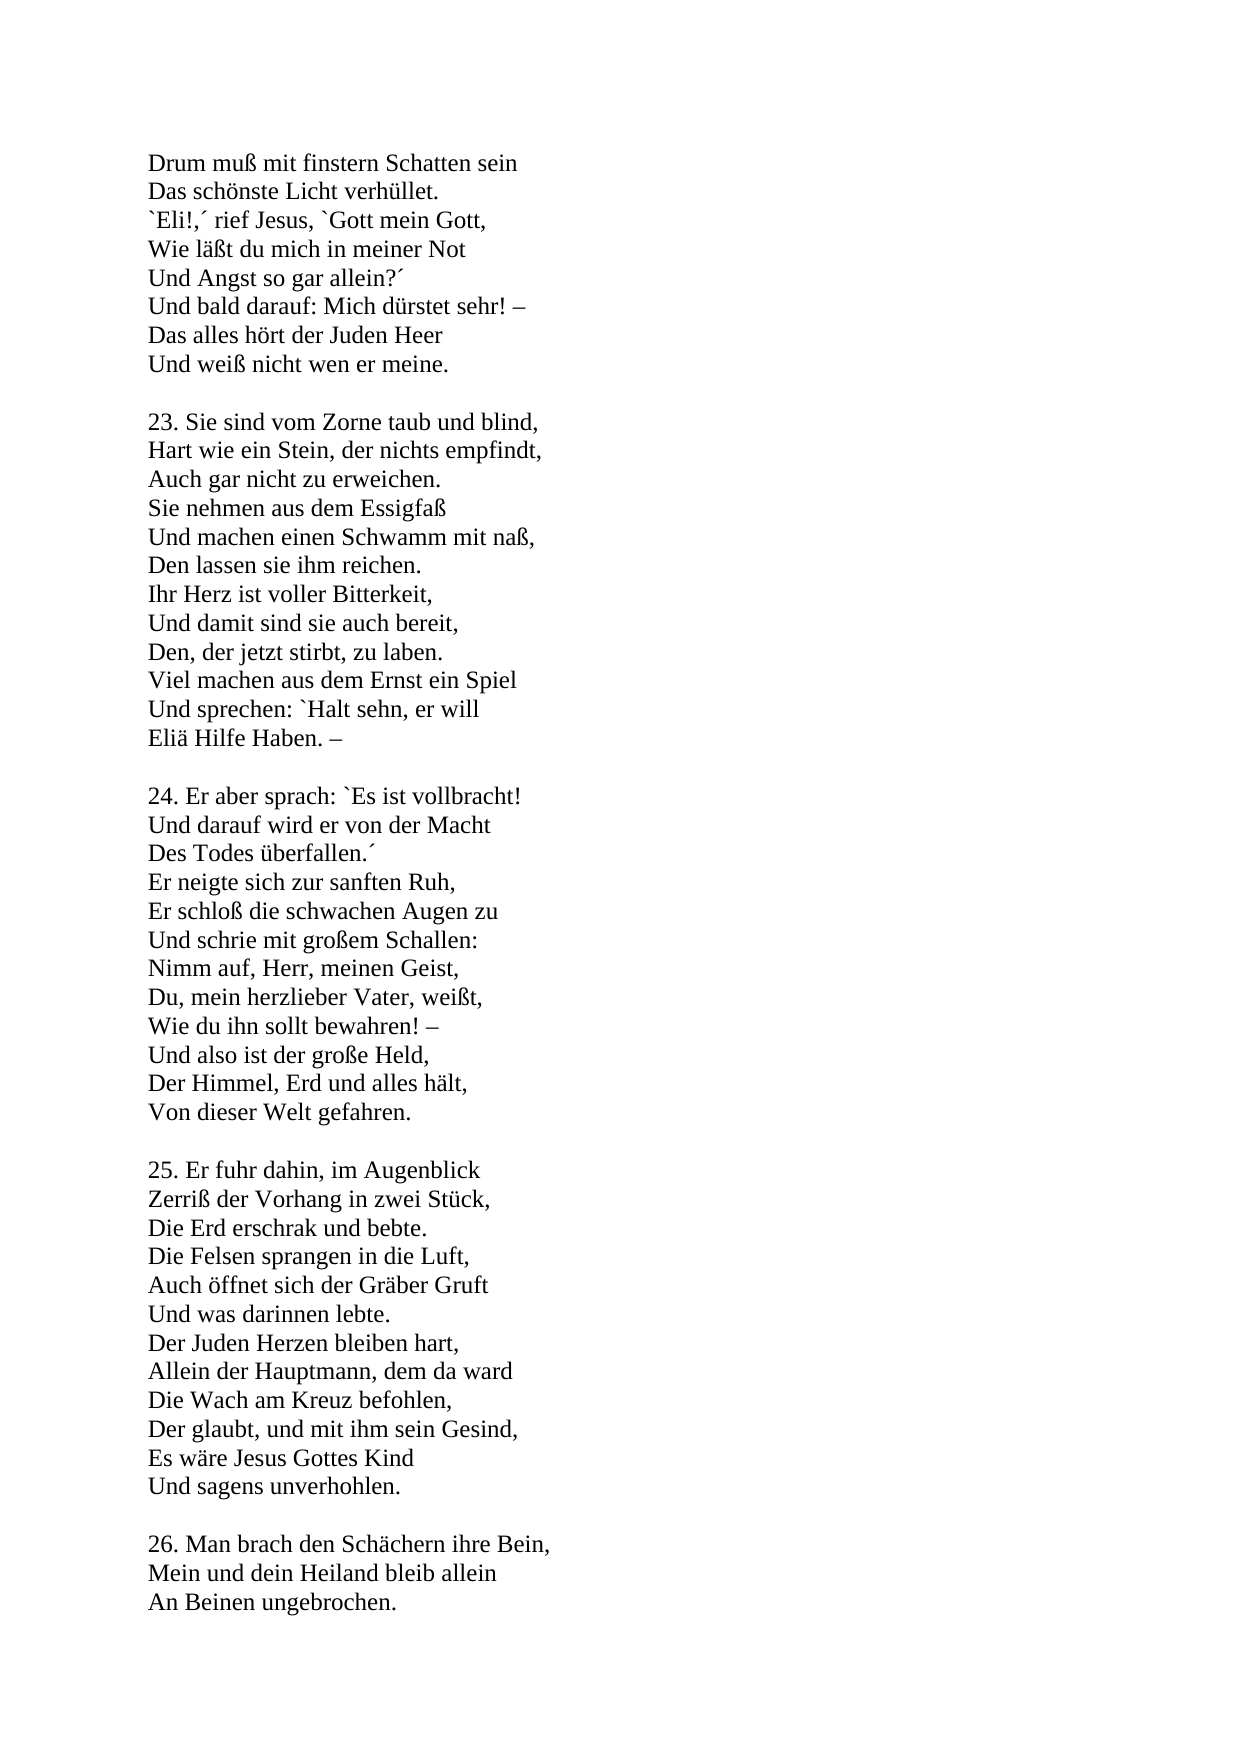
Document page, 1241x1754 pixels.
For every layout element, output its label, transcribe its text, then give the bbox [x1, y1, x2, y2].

text 23. Sie sind vom Zorne taub und blind, Hart wie ein Stein, der nichts empfindt, Auch gar nicht zu erweichen. Sie nehmen aus dem Essigfaß Und machen einen Schwamm mit naß, Den lassen sie ihm reichen. Ihr Herz ist voller Bitterkeit, Und damit sind sie auch bereit, Den, der jetzt stirbt, zu laben. Viel machen aus dem Ernst ein Spiel Und sprechen: `Halt sehn, er will Eliä Hilfe Haben. – [148, 407, 1093, 752]
text 24. Er aber sprach: `Es ist vollbracht! Und darauf wird er von der Macht Des Todes überfallen.´ Er neigte sich zur sanften Ruh, Er schloß die schwachen Augen zu Und schrie mit großem Schallen: Nimm auf, Herr, meinen Geist, Du, mein herzlieber Vater, weißt, Wie du ihn sollt bewahren! – Und also ist der große Held, Der Himmel, Erd und alles hält, Von dieser Welt gefahren. [148, 781, 1093, 1126]
text 25. Er fuhr dahin, im Augenblick Zerriß der Vorhang in zwei Stück, Die Erd erschrak und bebte. Die Felsen sprangen in die Luft, Auch öffnet sich der Gräber Gruft Und was darinnen lebte. Der Juden Herzen bleiben hart, Allein der Hauptmann, dem da ward Die Wach am Kreuz befohlen, Der glaubt, und mit ihm sein Gesind, Es wäre Jesus Gottes Kind Und sagens unverhohlen. [148, 1155, 1093, 1500]
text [148, 1529, 1093, 1616]
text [148, 148, 1093, 378]
